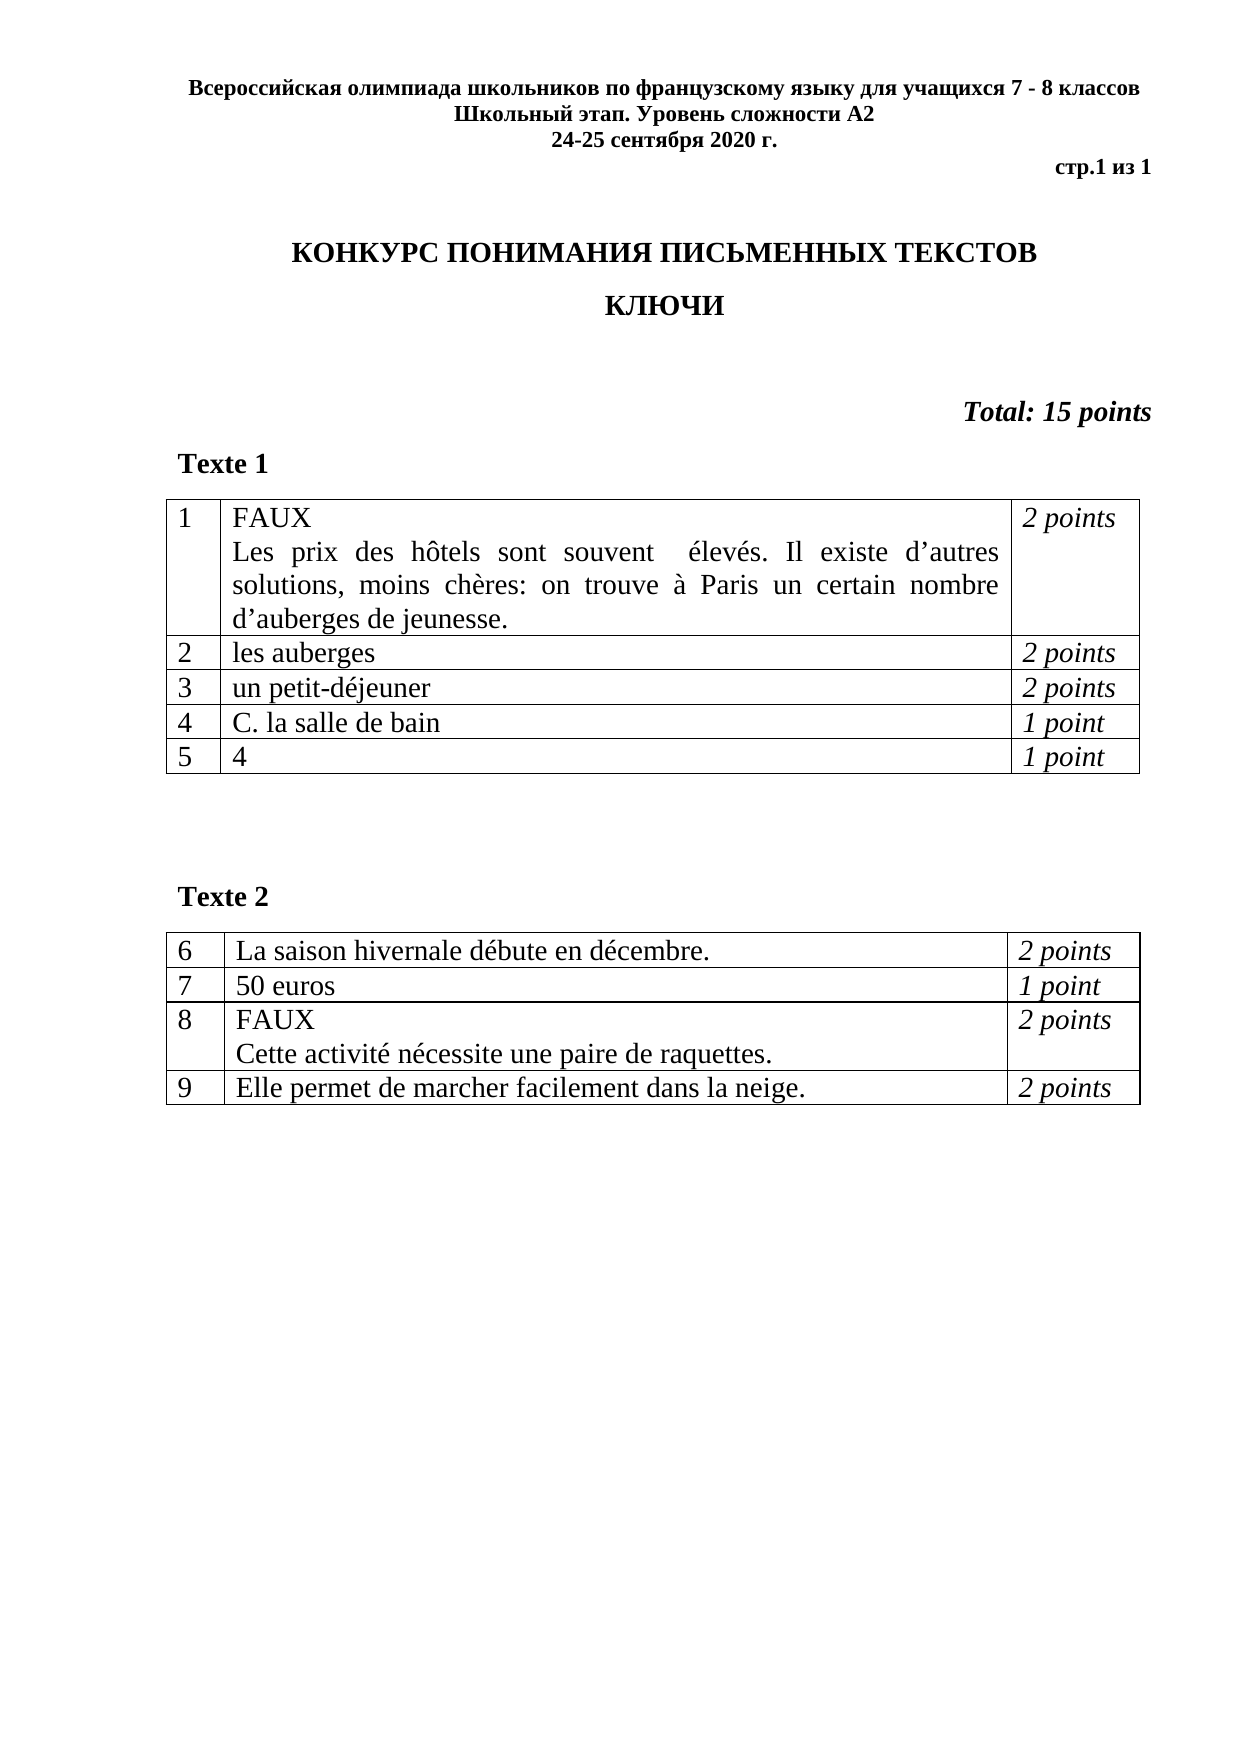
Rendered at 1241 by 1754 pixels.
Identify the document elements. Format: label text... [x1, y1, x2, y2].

text КЛЮЧИ [177, 288, 1152, 322]
table_cell 2 points [1008, 1003, 1139, 1069]
table_cell 4 [167, 705, 220, 738]
table_cell 1 point [1012, 705, 1139, 738]
table_header 1 [167, 500, 220, 634]
table_header La saison hivernale débute en décembre. [225, 933, 1007, 967]
table_cell 5 [167, 739, 220, 773]
table_cell 8 [167, 1003, 224, 1069]
table_cell 2 [167, 636, 220, 669]
text Texte 2 [177, 879, 1152, 913]
table_header 2 points [1008, 933, 1139, 967]
text Texte 1 [177, 446, 1152, 480]
table_cell les auberges [221, 636, 1011, 669]
text КОНКУРС ПОНИМАНИЯ ПИСЬМЕННЫХ ТЕКСТОВ [177, 235, 1152, 269]
table_cell Elle permet de marcher facilement dans la neige. [225, 1071, 1007, 1104]
table_cell 4 [221, 739, 1011, 773]
table_cell 2 points [1012, 636, 1139, 669]
table_cell un petit-déjeuner [221, 670, 1011, 704]
table_cell 1 point [1012, 739, 1139, 773]
table_cell FAUX Cette activité nécessite une paire de raquettes. [225, 1003, 1007, 1069]
text Total: 15 points [177, 394, 1152, 427]
table_cell 7 [167, 968, 224, 1001]
table_header 2 points [1012, 500, 1139, 634]
table_header FAUX Les prix des hôtels sont souvent élevés. Il existe d’autres solutions, moins chères: on trouve à Paris un certain nombre d’auberges de jeunesse. [221, 500, 1011, 634]
table_header 6 [167, 933, 224, 967]
table_cell 2 points [1012, 670, 1139, 704]
table_cell 9 [167, 1071, 224, 1104]
table_cell 3 [167, 670, 220, 704]
table_cell 1 point [1008, 968, 1139, 1001]
table_cell C. la salle de bain [221, 705, 1011, 738]
table_cell 2 points [1008, 1071, 1139, 1104]
table_cell 50 euros [225, 968, 1007, 1001]
